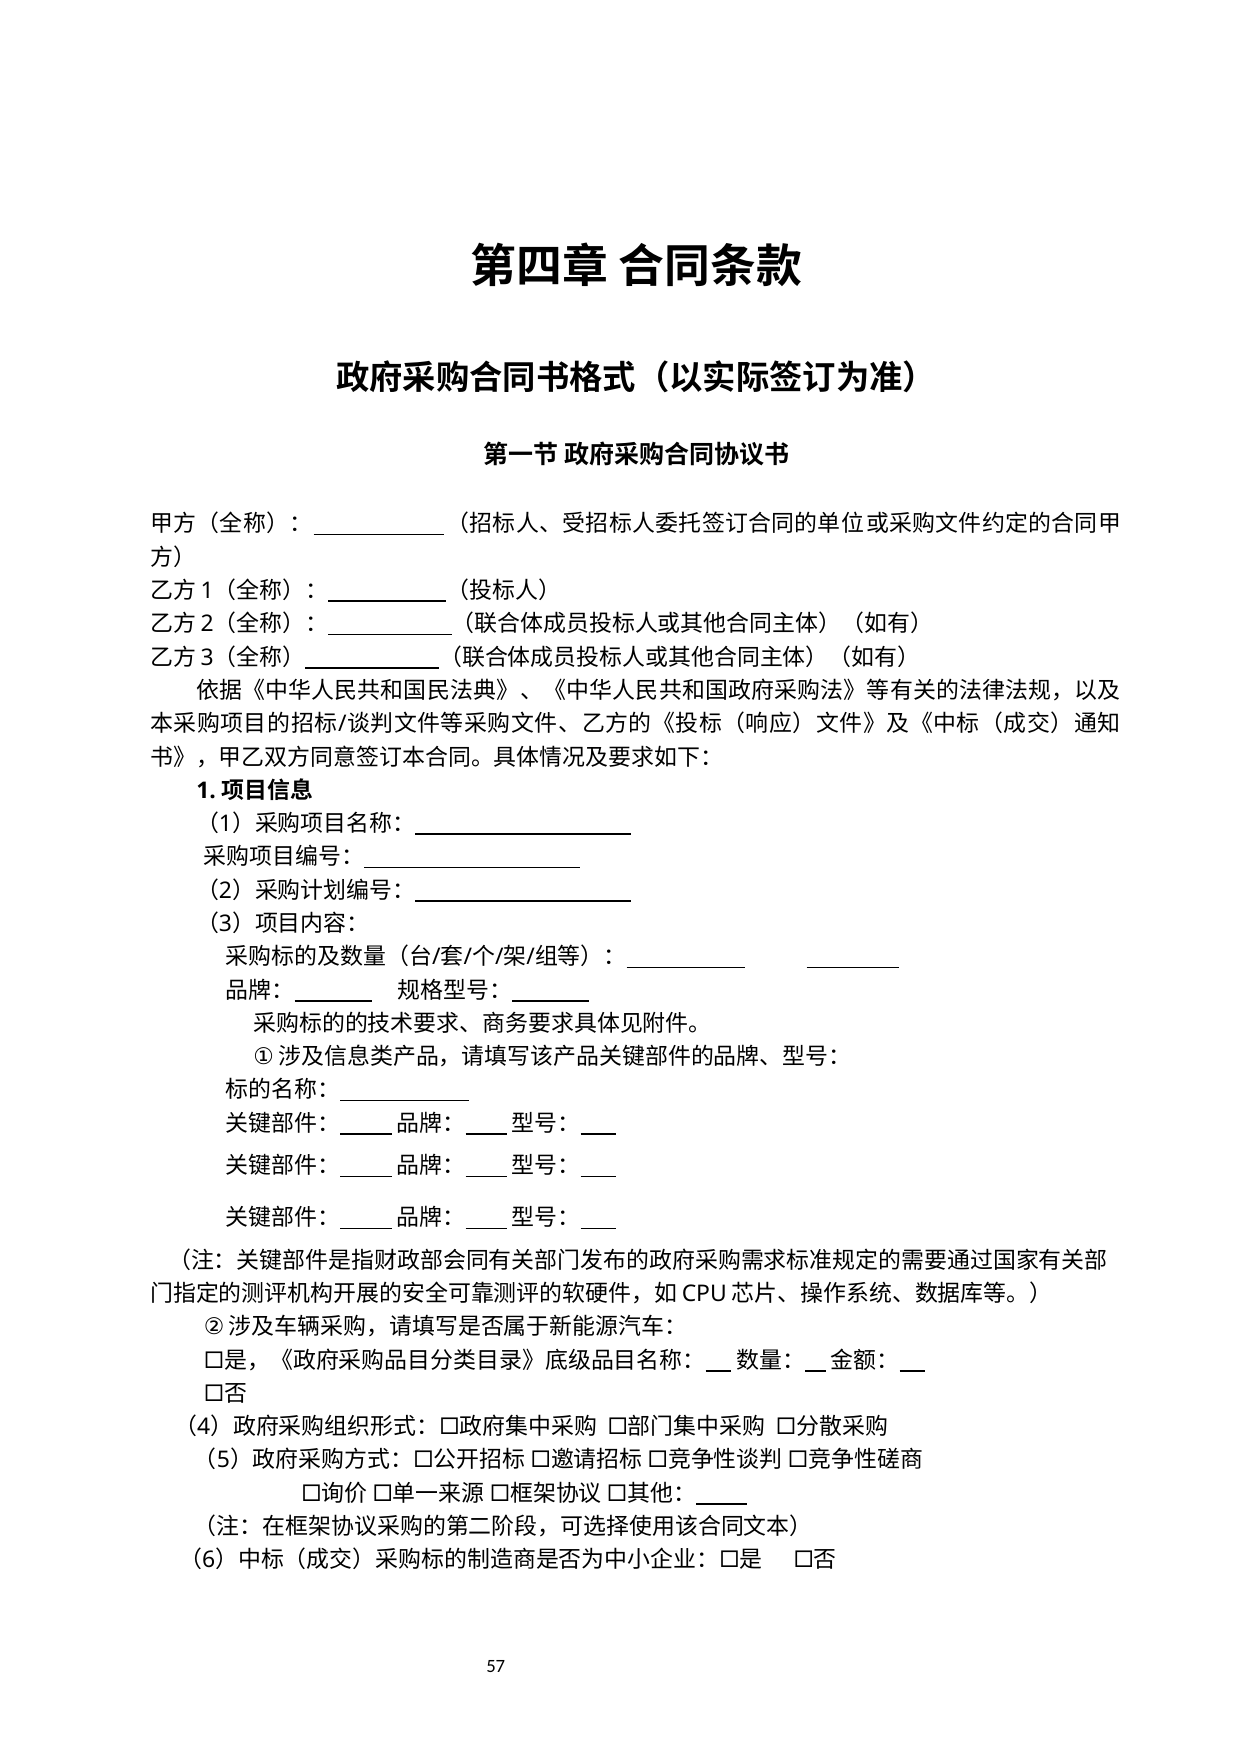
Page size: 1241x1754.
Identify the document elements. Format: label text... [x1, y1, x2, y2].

list 项目信息 [150, 772, 1122, 805]
text 乙方1（全称）： （投标人） [150, 572, 1122, 605]
text 采购标的的技术要求、商务要求具体见附件。 [150, 1005, 1122, 1038]
list 采购项目编号： [150, 838, 1122, 871]
subtitle 第四章 合同条款 [150, 211, 1122, 314]
list 询价 单一来源 框架协议 其他： [150, 1475, 1122, 1508]
text 关键部件： 品牌： 型号： [150, 1190, 1122, 1242]
list （注：在框架协议采购的第二阶段，可选择使用该合同文本） [150, 1508, 1122, 1541]
list 采购项目名称： [150, 805, 1122, 838]
list 标的名称： [150, 1071, 1122, 1104]
text 依据《中华人民共和国民法典》、《中华人民共和国政府采购法》等有关的法律法规，以及本采购项目的招标/谈判文件等采购文件、乙方的《投标（响应）文件》及《中标（成交）通知书》，甲乙双方同意签订本合同。具体情况及要求如下： [150, 672, 1122, 772]
list ①涉及信息类产品，请填写该产品关键部件的品牌、型号： [150, 1038, 1122, 1071]
text 关键部件： 品牌： 型号： [150, 1138, 1122, 1190]
text 乙方3（全称） （联合体成员投标人或其他合同主体）（如有） [150, 638, 1122, 672]
list （6）中标（成交）采购标的制造商是否为中小企业：是 否 [150, 1541, 1122, 1574]
list 关键部件： 品牌： 型号： [150, 1104, 1122, 1138]
list 品牌： 规格型号： [150, 971, 1122, 1005]
list ②涉及车辆采购，请填写是否属于新能源汽车： [150, 1308, 1122, 1342]
text 政府采购合同书格式（以实际签订为准） [150, 349, 1122, 401]
text 第一节 政府采购合同协议书 [150, 435, 1122, 471]
text 采购标的及数量（台/套/个/架/组等）： [150, 938, 1122, 971]
list 否 [150, 1375, 1122, 1408]
text 甲方（全称）： （招标人、受招标人委托签订合同的单位或采购文件约定的合同甲方） [150, 505, 1122, 572]
list （5）政府采购方式：公开招标 邀请招标 竞争性谈判 竞争性磋商 [150, 1441, 1122, 1475]
list 是，《政府采购品目分类目录》底级品目名称： 数量： 金额： [150, 1342, 1122, 1375]
list （注：关键部件是指财政部会同有关部门发布的政府采购需求标准规定的需要通过国家有关部门指定的测评机构开展的安全可靠测评的软硬件，如CPU芯片、操作系统、数据库等。） [150, 1242, 1122, 1308]
text （2）采购计划编号： [150, 871, 1122, 905]
text （3）项目内容： [150, 905, 1122, 938]
list （4）政府采购组织形式：政府集中采购 部门集中采购 分散采购 [150, 1408, 1122, 1441]
text 乙方2（全称）： （联合体成员投标人或其他合同主体）（如有） [150, 605, 1122, 638]
